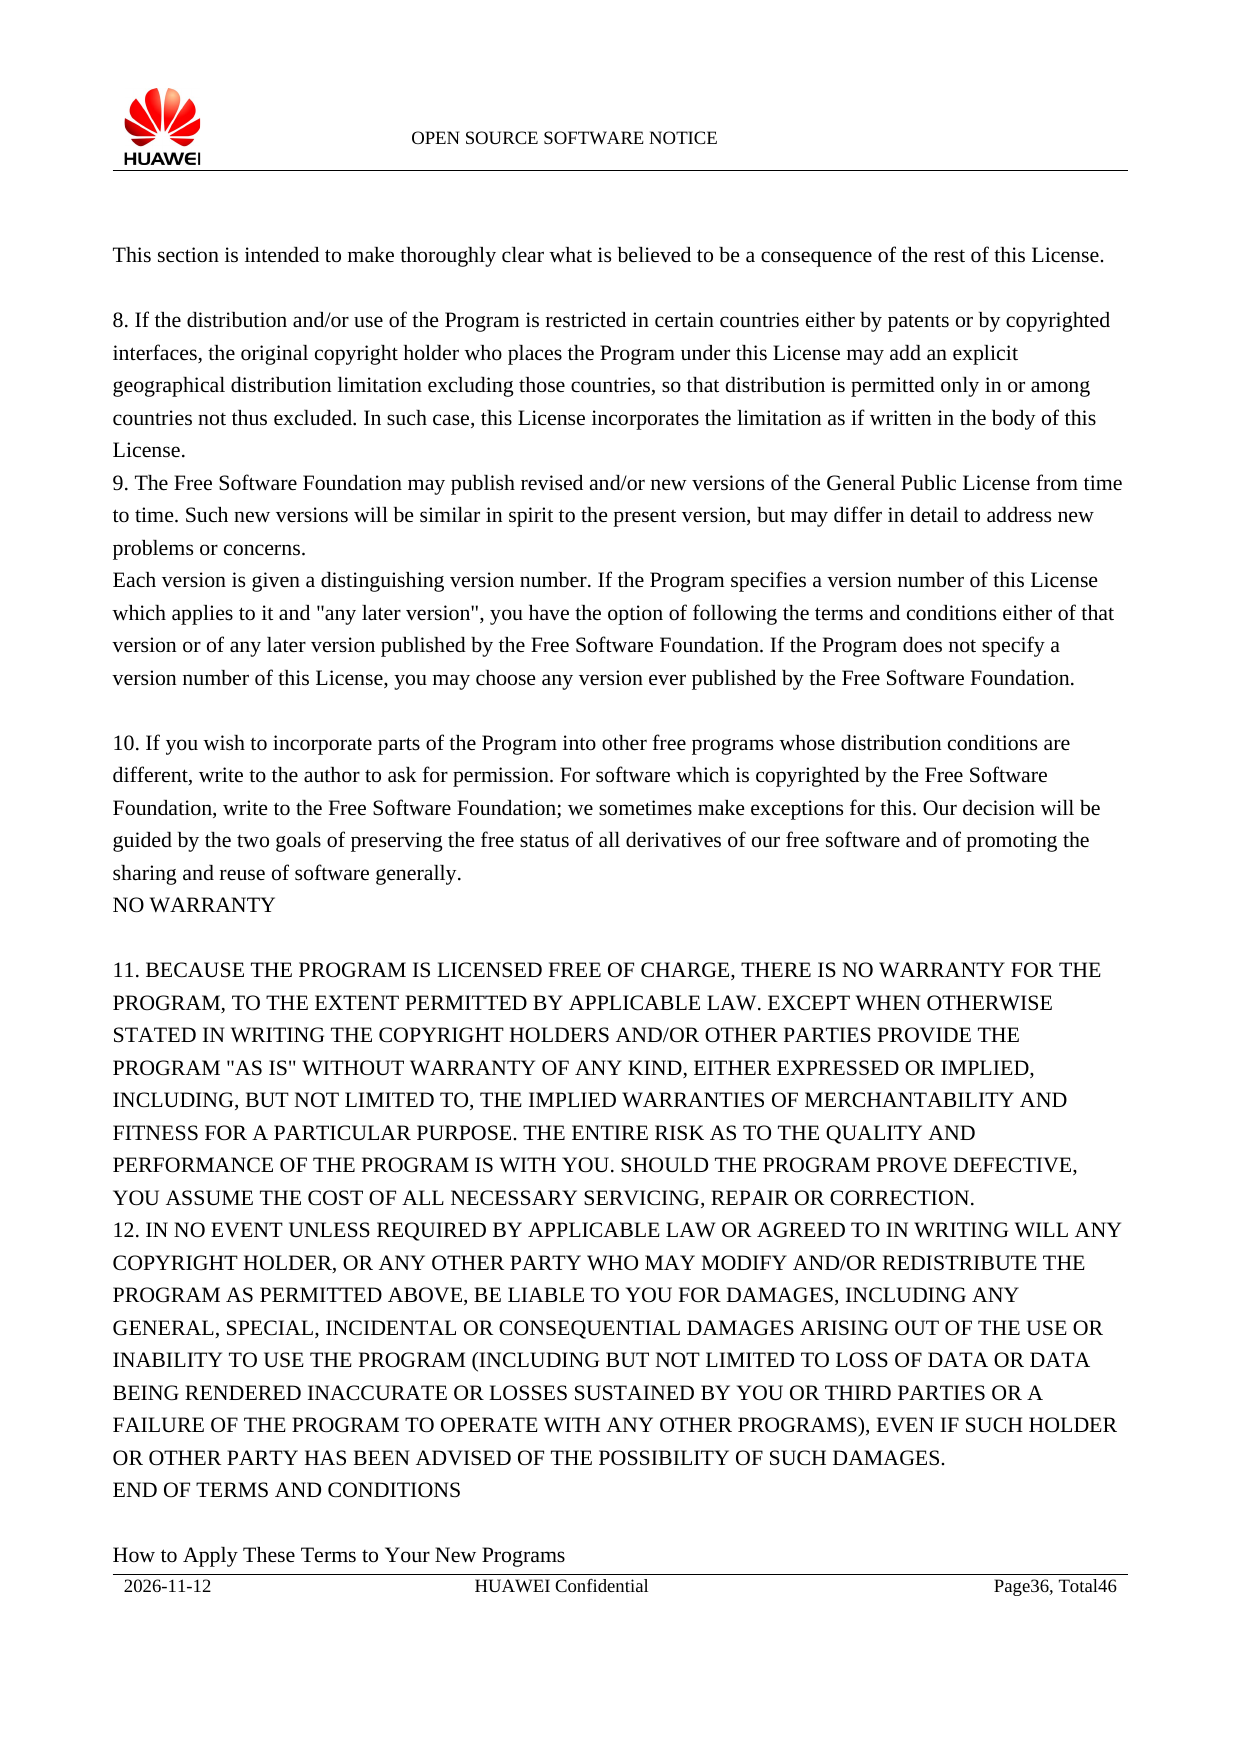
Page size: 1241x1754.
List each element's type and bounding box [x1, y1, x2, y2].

picture [124, 88, 201, 165]
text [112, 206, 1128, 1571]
